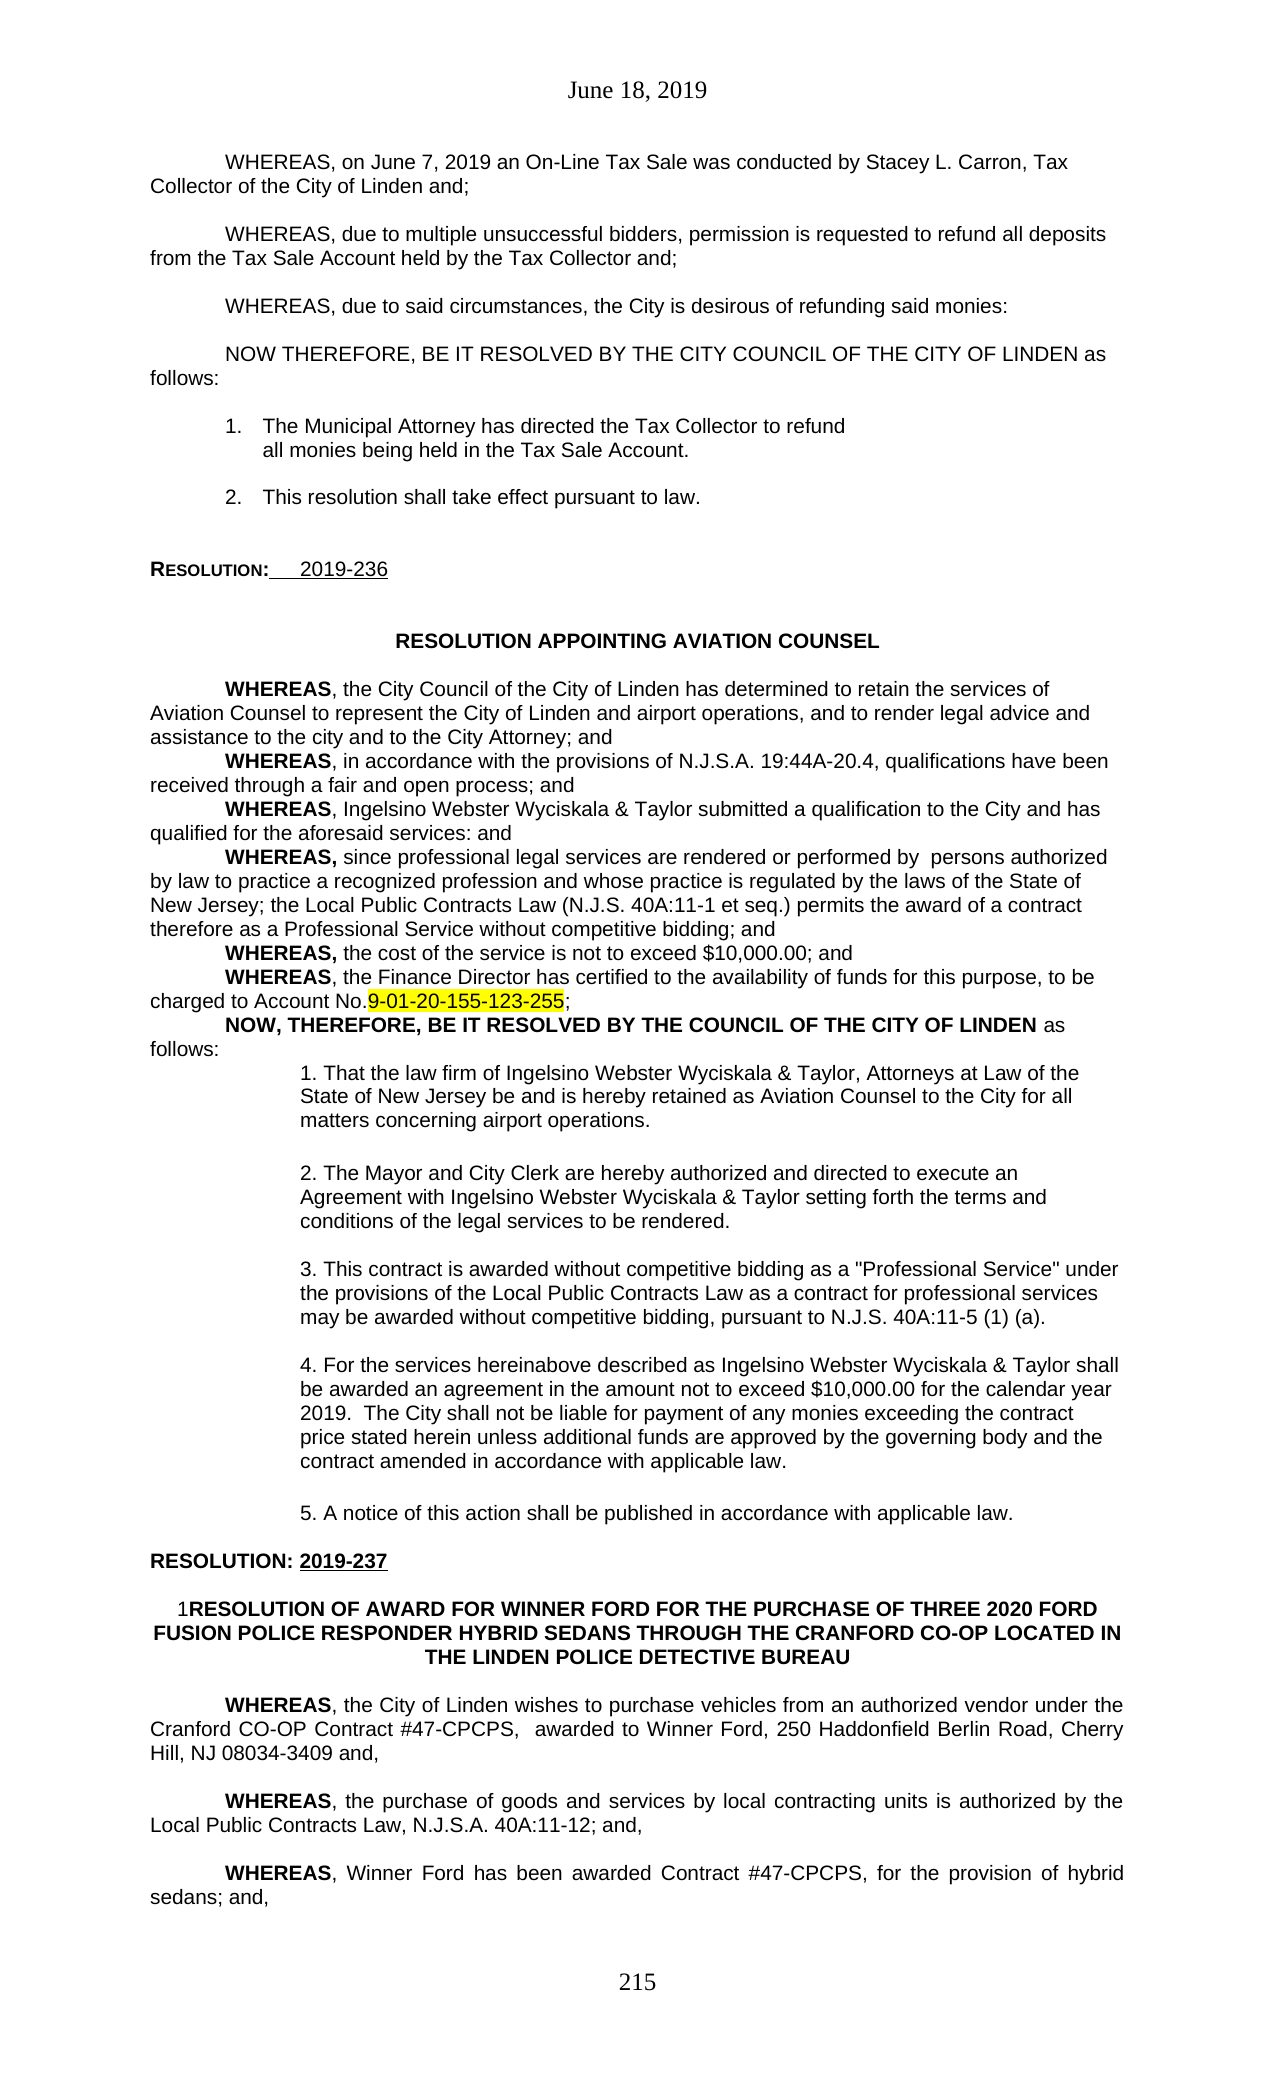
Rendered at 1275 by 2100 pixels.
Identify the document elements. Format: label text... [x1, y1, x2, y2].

text Resolution: 2019-236 [150, 557, 1125, 581]
text WHEREAS, due to said circumstances, the City is desirous of refunding said monies: [150, 294, 1125, 318]
text RESOLUTION APPOINTING AVIATION COUNSEL [150, 629, 1125, 653]
text WHEREAS, on June 7, 2019 an On-Line Tax Sale was conducted by Stacey L. Carron, Tax Collector of the City of Linden and; [150, 150, 1125, 198]
text WHEREAS, Ingelsino Webster Wyciskala & Taylor submitted a qualification to the City and has qualified for the aforesaid services: and [150, 797, 1125, 845]
text WHEREAS, since professional legal services are rendered or performed by persons authorized by law to practice a recognized profession and whose practice is regulated by the laws of the State of New Jersey; the Local Public Contracts Law (N.J.S. 40A:11-1 et seq.) permits the award of a contract therefore as a Professional Service without competitive bidding; and [150, 845, 1125, 941]
text 3. This contract is awarded without competitive bidding as a "Professional Service" under the provisions of the Local Public Contracts Law as a contract for professional services may be awarded without competitive bidding, pursuant to N.J.S. 40A:11-5 (1) (a). [300, 1257, 1125, 1329]
text WHEREAS, in accordance with the provisions of N.J.S.A. 19:44A-20.4, qualifications have been received through a fair and open process; and [150, 749, 1125, 797]
text 1. That the law firm of Ingelsino Webster Wyciskala & Taylor, Attorneys at Law of the State of New Jersey be and is hereby retained as Aviation Counsel to the City for all matters concerning airport operations. [300, 1060, 1125, 1132]
text 4. For the services hereinabove described as Ingelsino Webster Wyciskala & Taylor shall be awarded an agreement in the amount not to exceed $10,000.00 for the calendar year 2019. The City shall not be liable for payment of any monies exceeding the contract price stated herein unless additional funds are approved by the governing body and the contract amended in accordance with applicable law. [300, 1353, 1125, 1472]
text WHEREAS, due to multiple unsuccessful bidders, permission is requested to refund all deposits from the Tax Sale Account held by the Tax Collector and; [150, 222, 1125, 270]
text 2. The Mayor and City Clerk are hereby authorized and directed to execute an Agreement with Ingelsino Webster Wyciskala & Taylor setting forth the terms and conditions of the legal services to be rendered. [150, 1161, 1125, 1233]
text 5. A notice of this action shall be published in accordance with applicable law. [150, 1501, 1125, 1525]
text WHEREAS, the Finance Director has certified to the availability of funds for this purpose, to be charged to Account No.9-01-20-155-123-255; [150, 964, 1125, 1012]
text WHEREAS, Winner Ford has been awarded Contract #47-CPCPS, for the provision of hybrid sedans; and, [150, 1861, 1125, 1908]
text WHEREAS, the City of Linden wishes to purchase vehicles from an authorized vendor under the Cranford CO-OP Contract #47-CPCPS, awarded to Winner Ford, 250 Haddonfield Berlin Road, Cherry Hill, NJ 08034-3409 and, [150, 1693, 1125, 1765]
text RESOLUTION: 2019-237 [150, 1549, 1125, 1573]
text RESOLUTION OF AWARD FOR WINNER FORD FOR THE PURCHASE OF THREE 2020 FORD FUSION POLICE RESPONDER HYBRID SEDANS THROUGH THE CRANFORD CO-OP LOCATED IN THE LINDEN POLICE DETECTIVE BUREAU [150, 1597, 1125, 1669]
list This resolution shall take effect pursuant to law. [225, 485, 1125, 509]
text NOW THEREFORE, BE IT RESOLVED BY THE CITY COUNCIL OF THE CITY OF LINDEN as follows: [150, 342, 1125, 389]
list The Municipal Attorney has directed the Tax Collector to refund [225, 413, 1125, 437]
text NOW, THEREFORE, BE IT RESOLVED BY THE COUNCIL OF THE CITY OF LINDEN as follows: [150, 1012, 1125, 1060]
text all monies being held in the Tax Sale Account. [262, 437, 1125, 461]
text WHEREAS, the purchase of goods and services by local contracting units is authorized by the Local Public Contracts Law, N.J.S.A. 40A:11-12; and, [150, 1789, 1125, 1837]
text WHEREAS, the cost of the service is not to exceed $10,000.00; and [150, 941, 1125, 964]
text WHEREAS, the City Council of the City of Linden has determined to retain the services of Aviation Counsel to represent the City of Linden and airport operations, and to render legal advice and assistance to the city and to the City Attorney; and [150, 677, 1125, 749]
